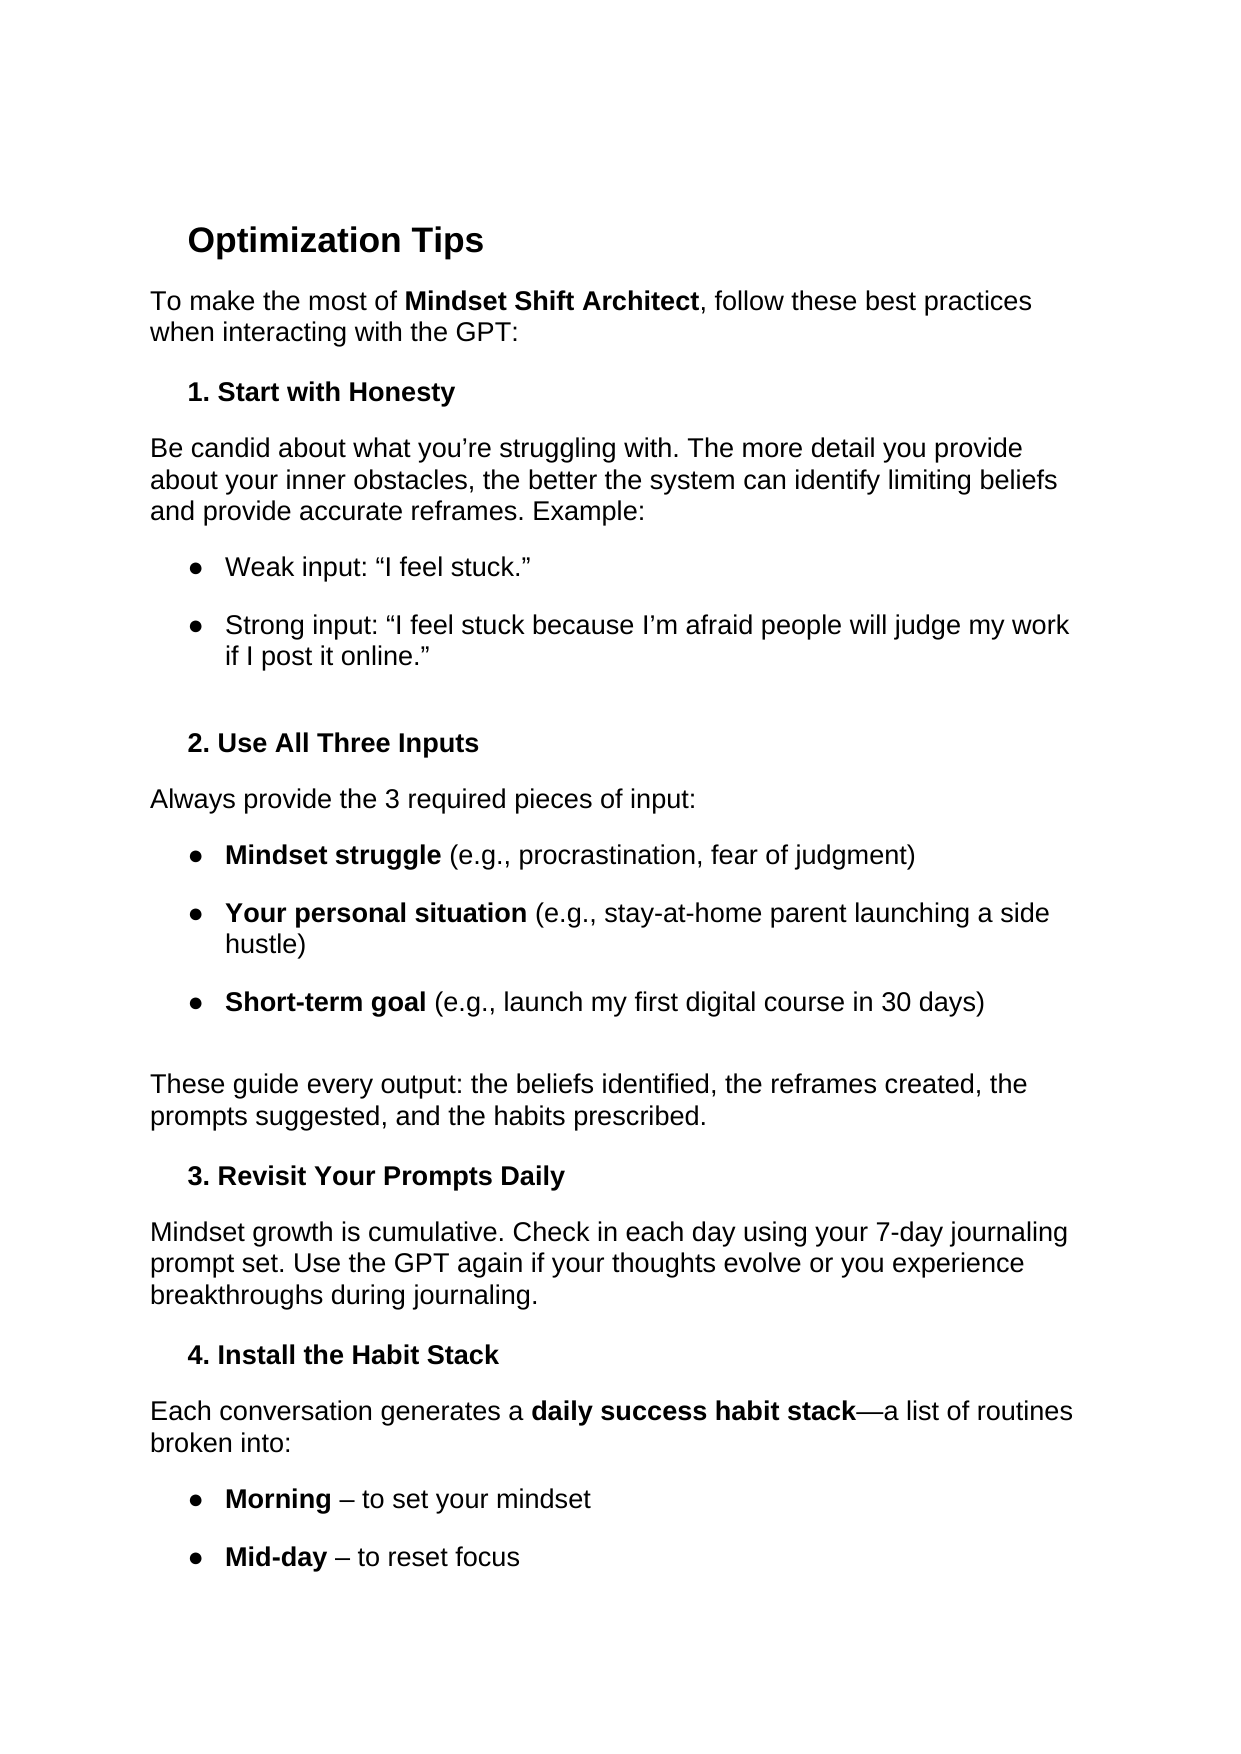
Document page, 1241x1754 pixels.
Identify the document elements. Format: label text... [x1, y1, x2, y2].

subtitle 3. Revisit Your Prompts Daily [187, 1160, 1090, 1191]
text Mindset growth is cumulative. Check in each day using your 7-day journaling prompt set. Use the GPT again if your thoughts evolve or you experience breakthroughs during journaling. [150, 1216, 1090, 1310]
list Mid-day – to reset focus [187, 1541, 1090, 1598]
subtitle Optimization Tips [187, 219, 1090, 259]
text Each conversation generates a daily success habit stack—a list of routines broken into: [150, 1395, 1090, 1458]
list Strong input: “I feel stuck because I’m afraid people will judge my work if I post it online.” [187, 609, 1090, 698]
subtitle 4. Install the Habit Stack [187, 1339, 1090, 1370]
list Your personal situation (e.g., stay-at-home parent launching a side hustle) [187, 897, 1090, 986]
list Mindset struggle (e.g., procrastination, fear of judgment) [187, 839, 1090, 897]
text To make the most of Mindset Shift Architect, follow these best practices when interacting with the GPT: [150, 284, 1090, 347]
subtitle 2. Use All Three Inputs [187, 727, 1090, 758]
list Short-term goal (e.g., launch my first digital course in 30 days) [187, 986, 1090, 1043]
subtitle 1. Start with Honesty [187, 376, 1090, 407]
list Morning – to set your mindset [187, 1483, 1090, 1541]
text Be candid about what you’re struggling with. The more detail you provide about your inner obstacles, the better the system can identify limiting beliefs and provide accurate reframes. Example: [150, 432, 1090, 526]
text These guide every output: the beliefs identified, the reframes created, the prompts suggested, and the habits prescribed. [150, 1068, 1090, 1131]
text Always provide the 3 required pieces of input: [150, 783, 1090, 814]
list Weak input: “I feel stuck.” [187, 551, 1090, 609]
